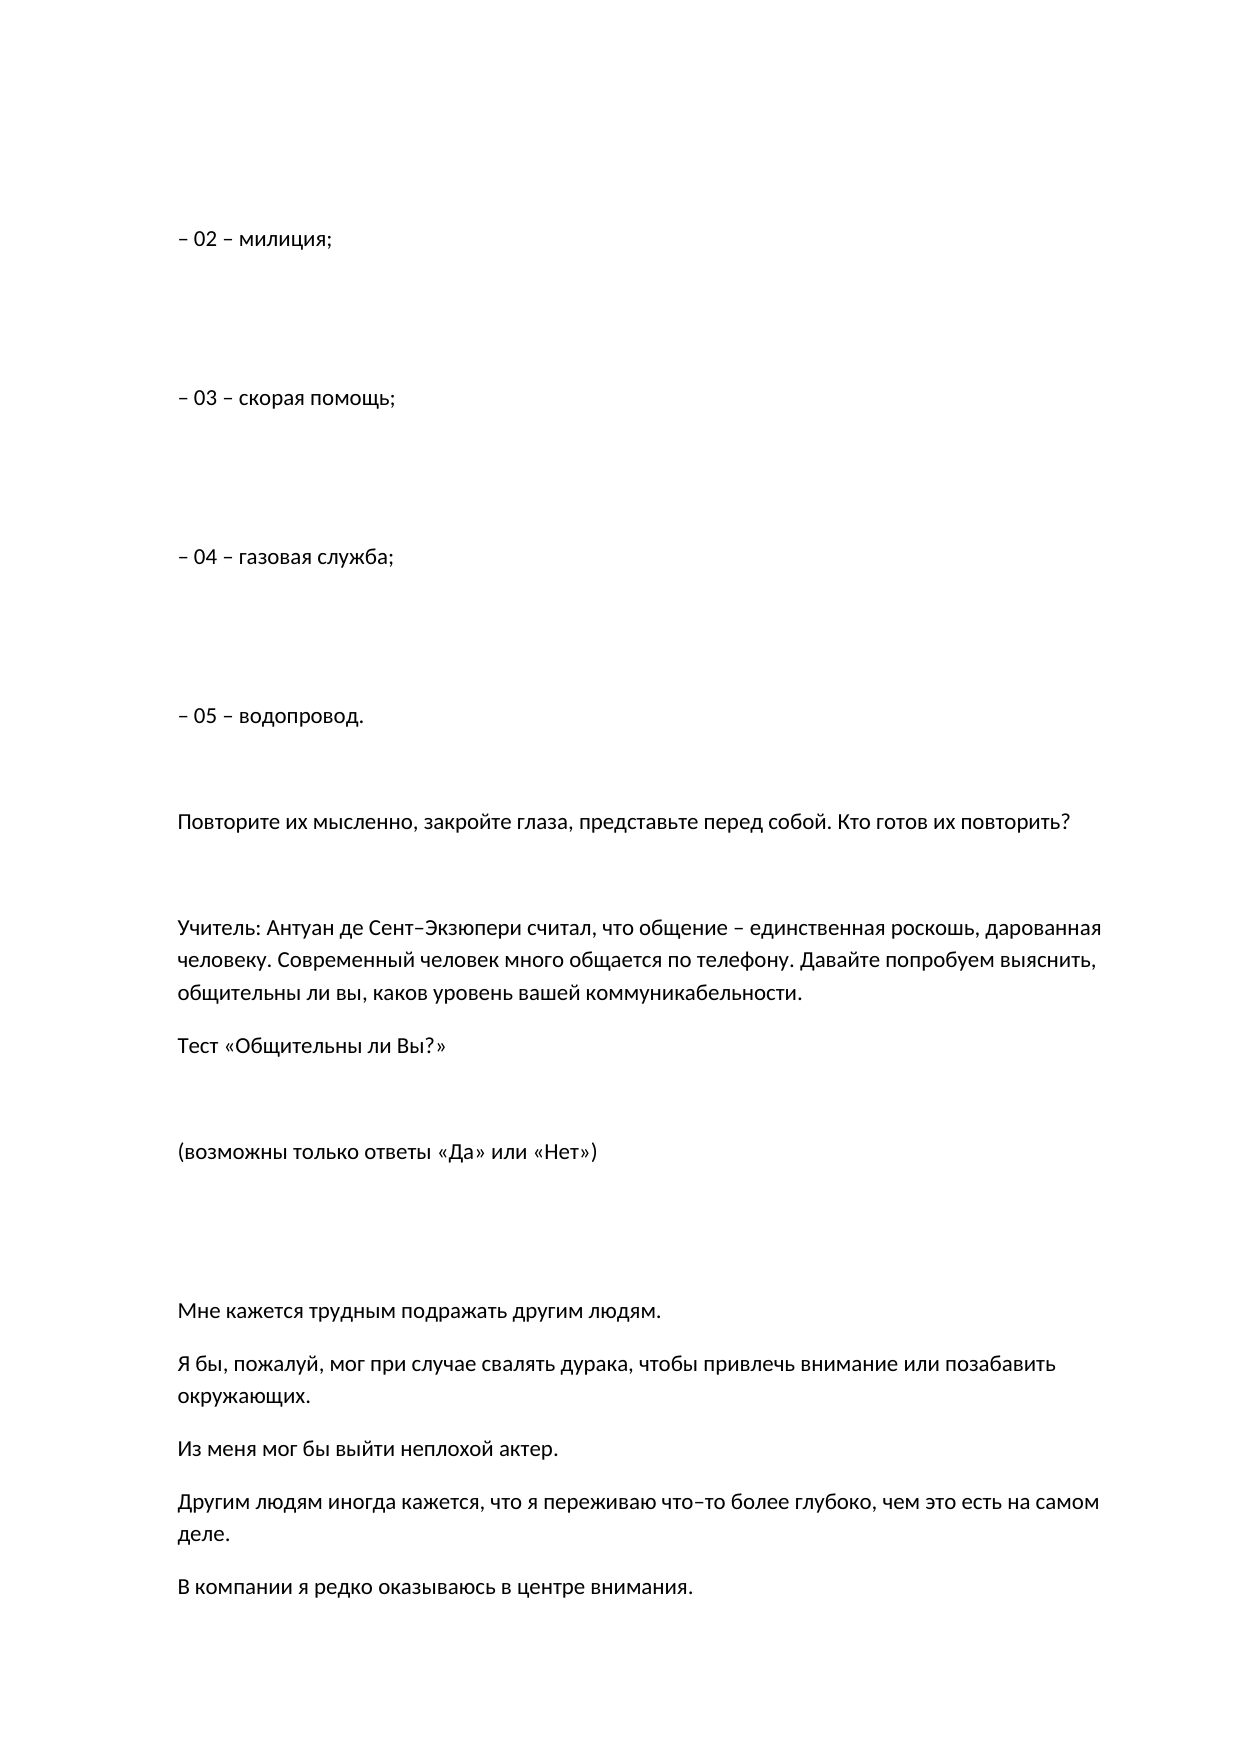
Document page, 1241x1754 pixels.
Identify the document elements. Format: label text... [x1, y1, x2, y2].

text – 05 – водопровод. [177, 701, 1152, 729]
text – 04 – газовая служба; [177, 542, 1152, 570]
text – 03 – скорая помощь; [177, 383, 1152, 411]
text Тест «Общительны ли Вы?» [177, 1031, 1152, 1059]
text – 02 – милиция; [177, 224, 1152, 252]
text Другим людям иногда кажется, что я переживаю что–то более глубоко, чем это есть на самом деле. [177, 1487, 1152, 1547]
text Из меня мог бы выйти неплохой актер. [177, 1434, 1152, 1462]
text Мне кажется трудным подражать другим людям. [177, 1296, 1152, 1324]
text (возможны только ответы «Да» или «Нет») [177, 1137, 1152, 1165]
text Я бы, пожалуй, мог при случае свалять дурака, чтобы привлечь внимание или позабавить окружающих. [177, 1349, 1152, 1409]
text В компании я редко оказываюсь в центре внимания. [177, 1572, 1152, 1600]
text Учитель: Антуан де Сент–Экзюпери считал, что общение – единственная роскошь, дарованная человеку. Современный человек много общается по телефону. Давайте попробуем выяснить, общительны ли вы, каков уровень вашей коммуникабельности. [177, 913, 1152, 1006]
text Повторите их мысленно, закройте глаза, представьте перед собой. Кто готов их повторить? [177, 807, 1152, 835]
